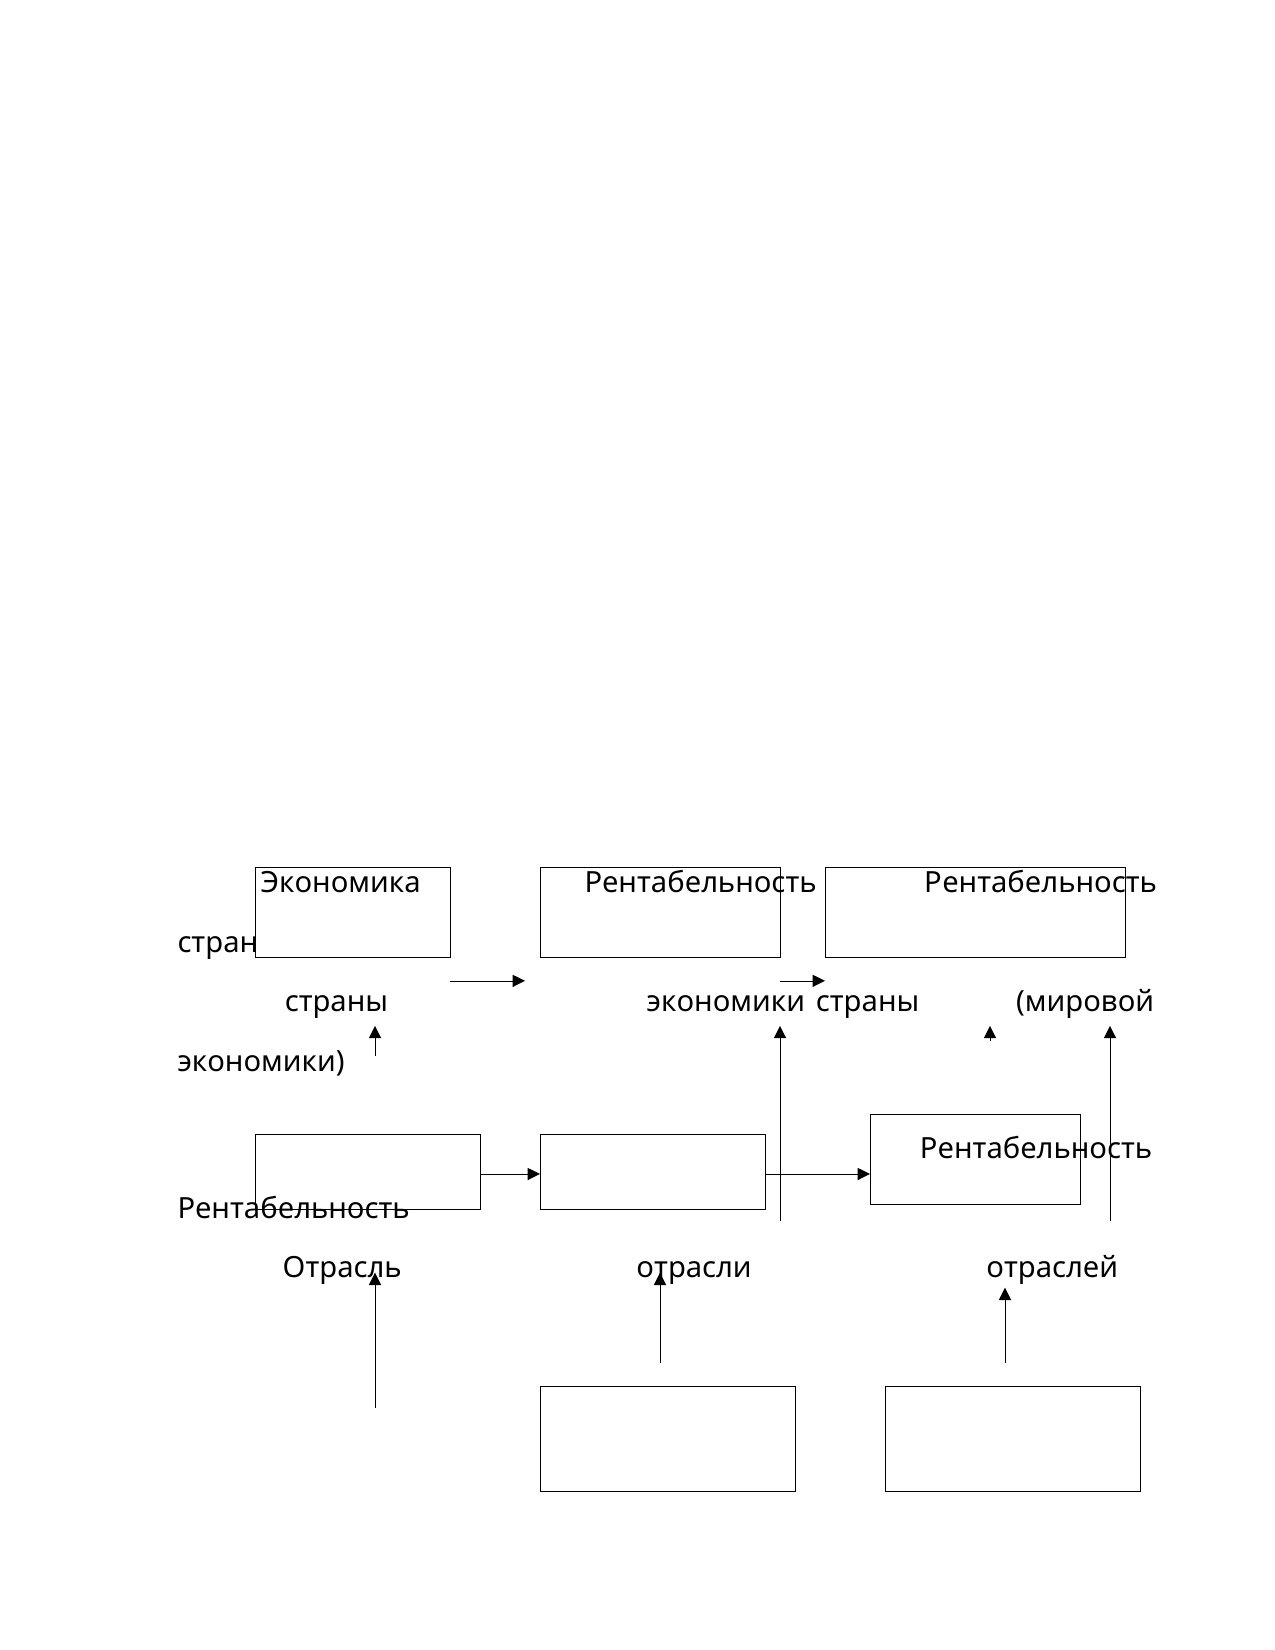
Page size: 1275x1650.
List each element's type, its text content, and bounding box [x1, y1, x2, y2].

text Экономика Рентабельность Рентабельность стран [177, 861, 1157, 961]
subtitle страны экономики страны (мировой экономики) [177, 980, 1157, 1079]
subtitle Рентабельность Рентабельность [177, 1128, 1157, 1227]
subtitle Отрасль отрасли отраслей [177, 1247, 1157, 1286]
